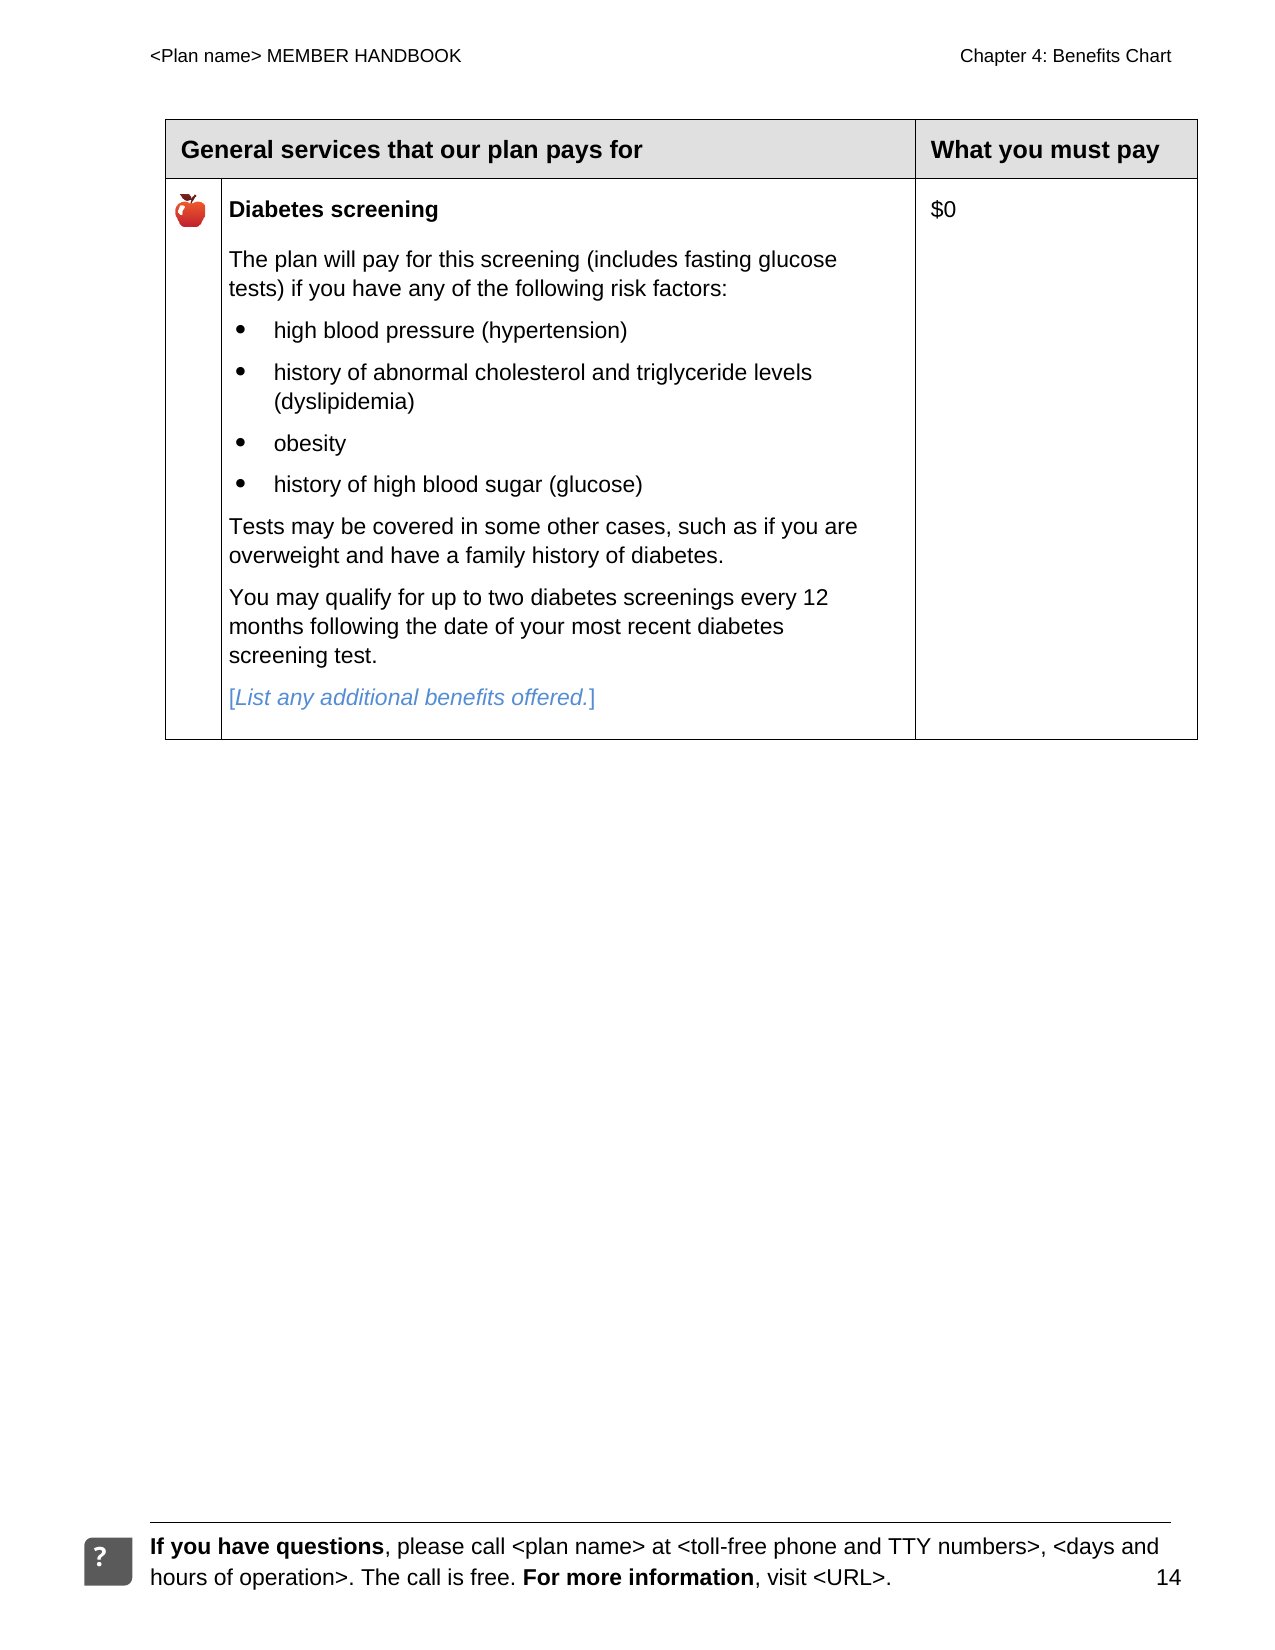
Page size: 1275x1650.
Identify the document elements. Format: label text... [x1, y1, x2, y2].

table_cell [166, 179, 221, 738]
table_cell Diabetes screening The plan will pay for this screening (includes fasting glucose tests) if you have any of the following risk factors: high blood pressure (hypertension) history of abnormal cholesterol and triglyceride levels (dyslipidemia) obesity history of high blood sugar (glucose) Tests may be covered in some other cases, such as if you are overweight and have a family history of diabetes. You may qualify for up to two diabetes screenings every 12 months following the date of your most recent diabetes screening test. [List any additional benefits offered.] [222, 179, 915, 738]
picture [175, 194, 206, 227]
table_header What you must pay [916, 120, 1197, 178]
table_cell $0 [916, 179, 1197, 738]
table_header General services that our plan pays for [166, 120, 915, 178]
